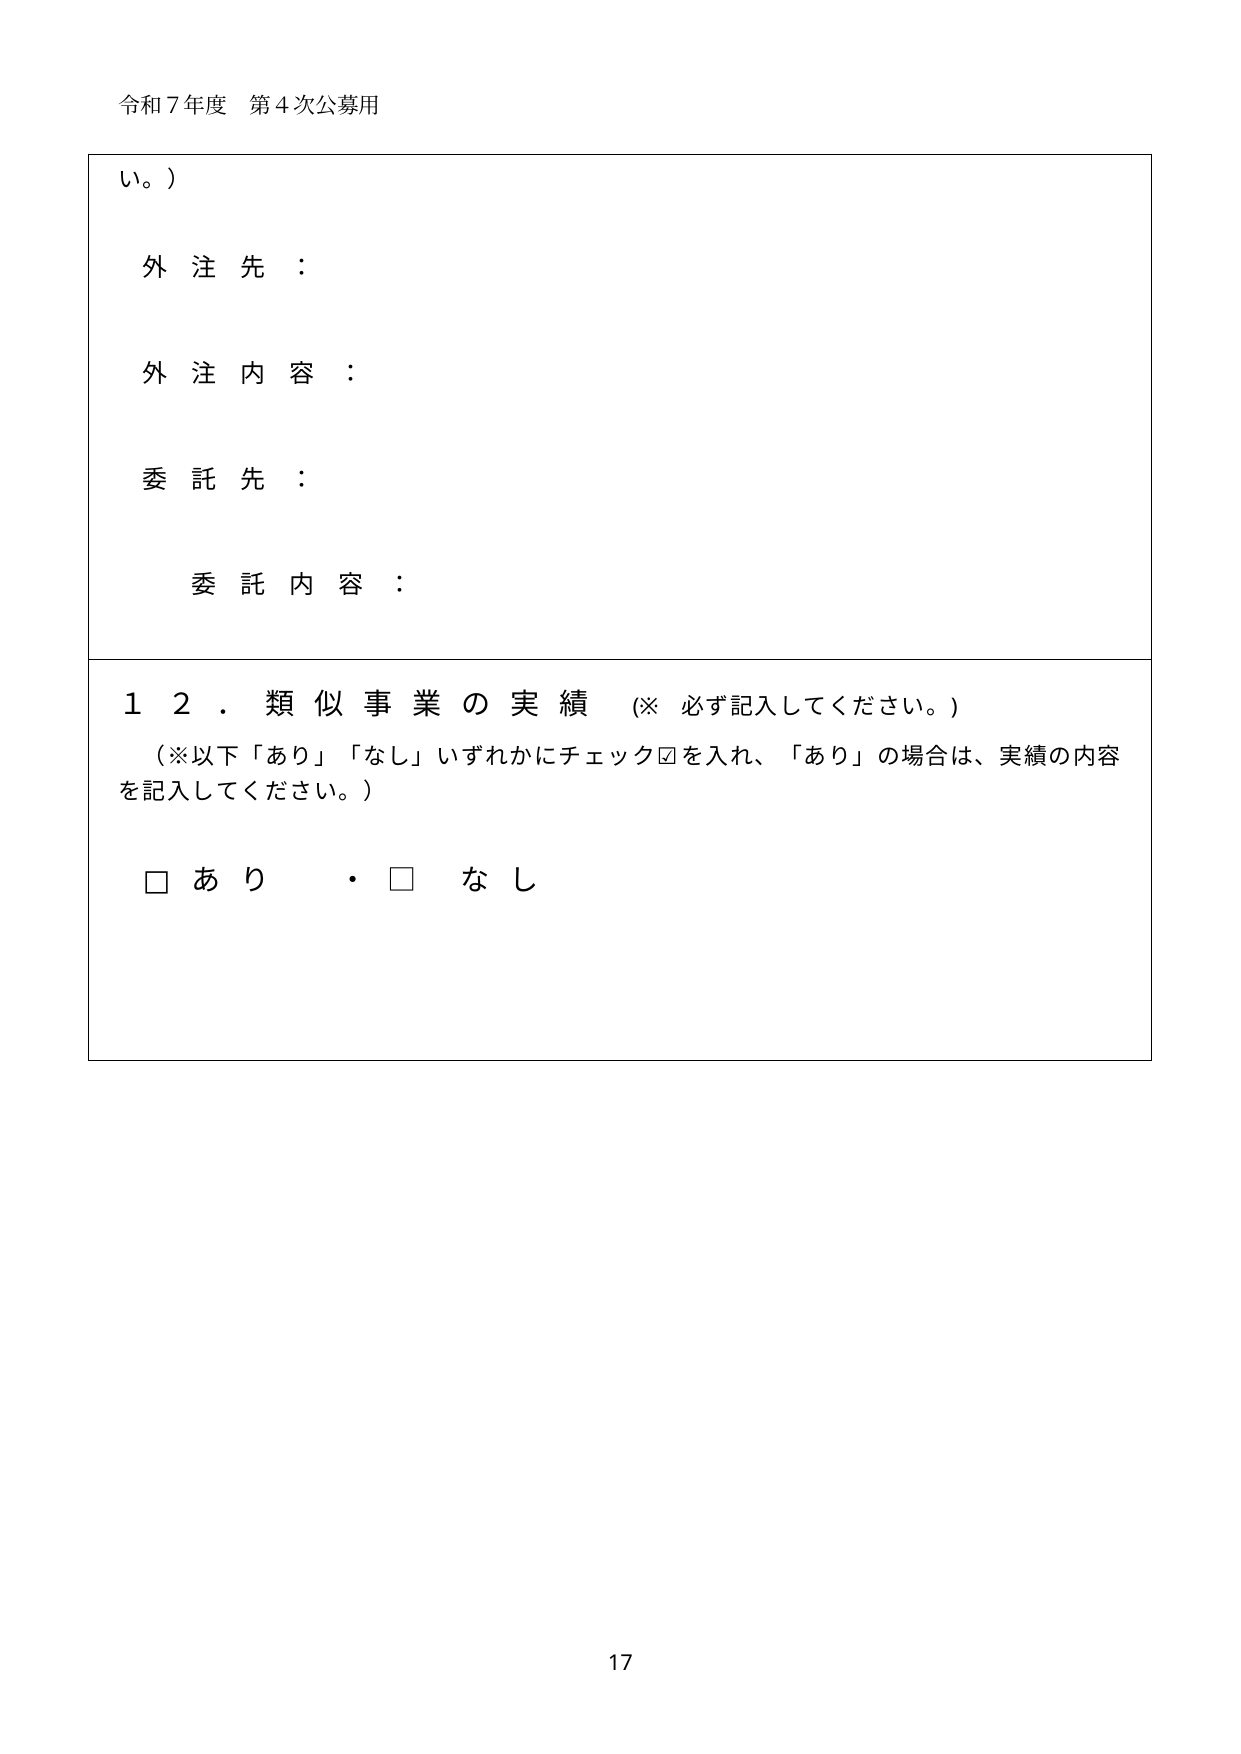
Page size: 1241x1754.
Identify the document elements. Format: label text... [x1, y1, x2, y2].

table_cell １２．類似事業の実績 (※必ず記入してください。) （※以下「あり」「なし」いずれかにチェック☑を入れ、「あり」の場合は、実績の内容を記入してください。） □ あり ・□ なし [89, 660, 1151, 1059]
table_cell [89, 155, 1151, 659]
